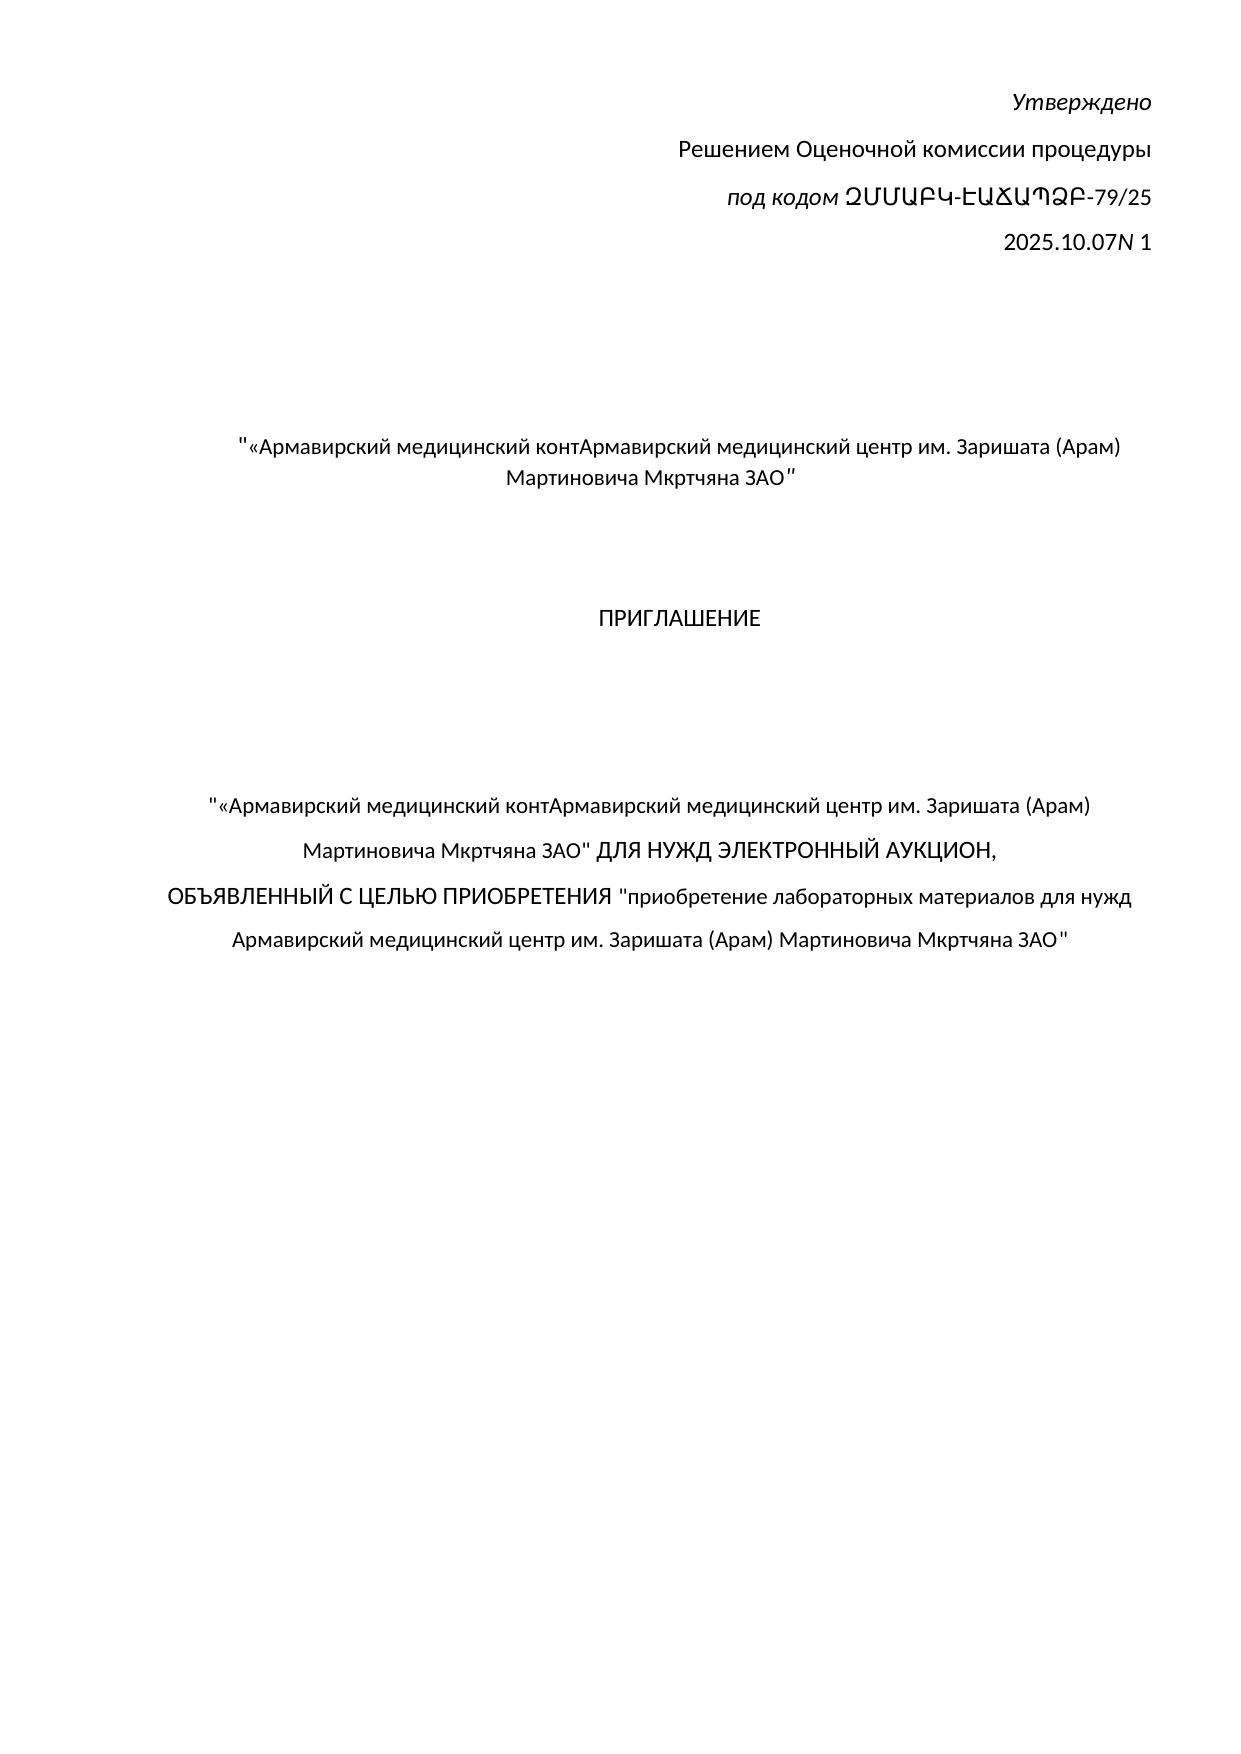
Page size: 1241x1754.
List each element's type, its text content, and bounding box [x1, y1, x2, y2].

text Утверждено [148, 86, 1152, 117]
text под кодом ԶՄՄԱԲԿ-ԷԱՃԱՊՁԲ-79/25 2025.10.07 N 1 [148, 181, 1152, 257]
text ОБЪЯВЛЕННЫЙ С ЦЕЛЬЮ ПРИОБРЕТЕНИЯ "приобретение лабораторных материалов для нужд Армавирский медицинский центр им. Заришата (Арам) Мартиновича Мкртчяна ЗАО" [148, 880, 1152, 953]
text "«Армавирский медицинский контАрмавирский медицинский центр им. Заришата (Арам) Мартиновича Мкртчяна ЗАО" [148, 431, 1152, 492]
text ПРИГЛАШЕНИЕ [148, 603, 1152, 633]
text Решением Оценочной комиссии процедуры [148, 134, 1152, 164]
text "«Армавирский медицинский контАрмавирский медицинский центр им. Заришата (Арам) Мартиновича Мкртчяна ЗАО" ДЛЯ НУЖД ЭЛЕКТРОННЫЙ АУКЦИОН, [148, 791, 1152, 865]
